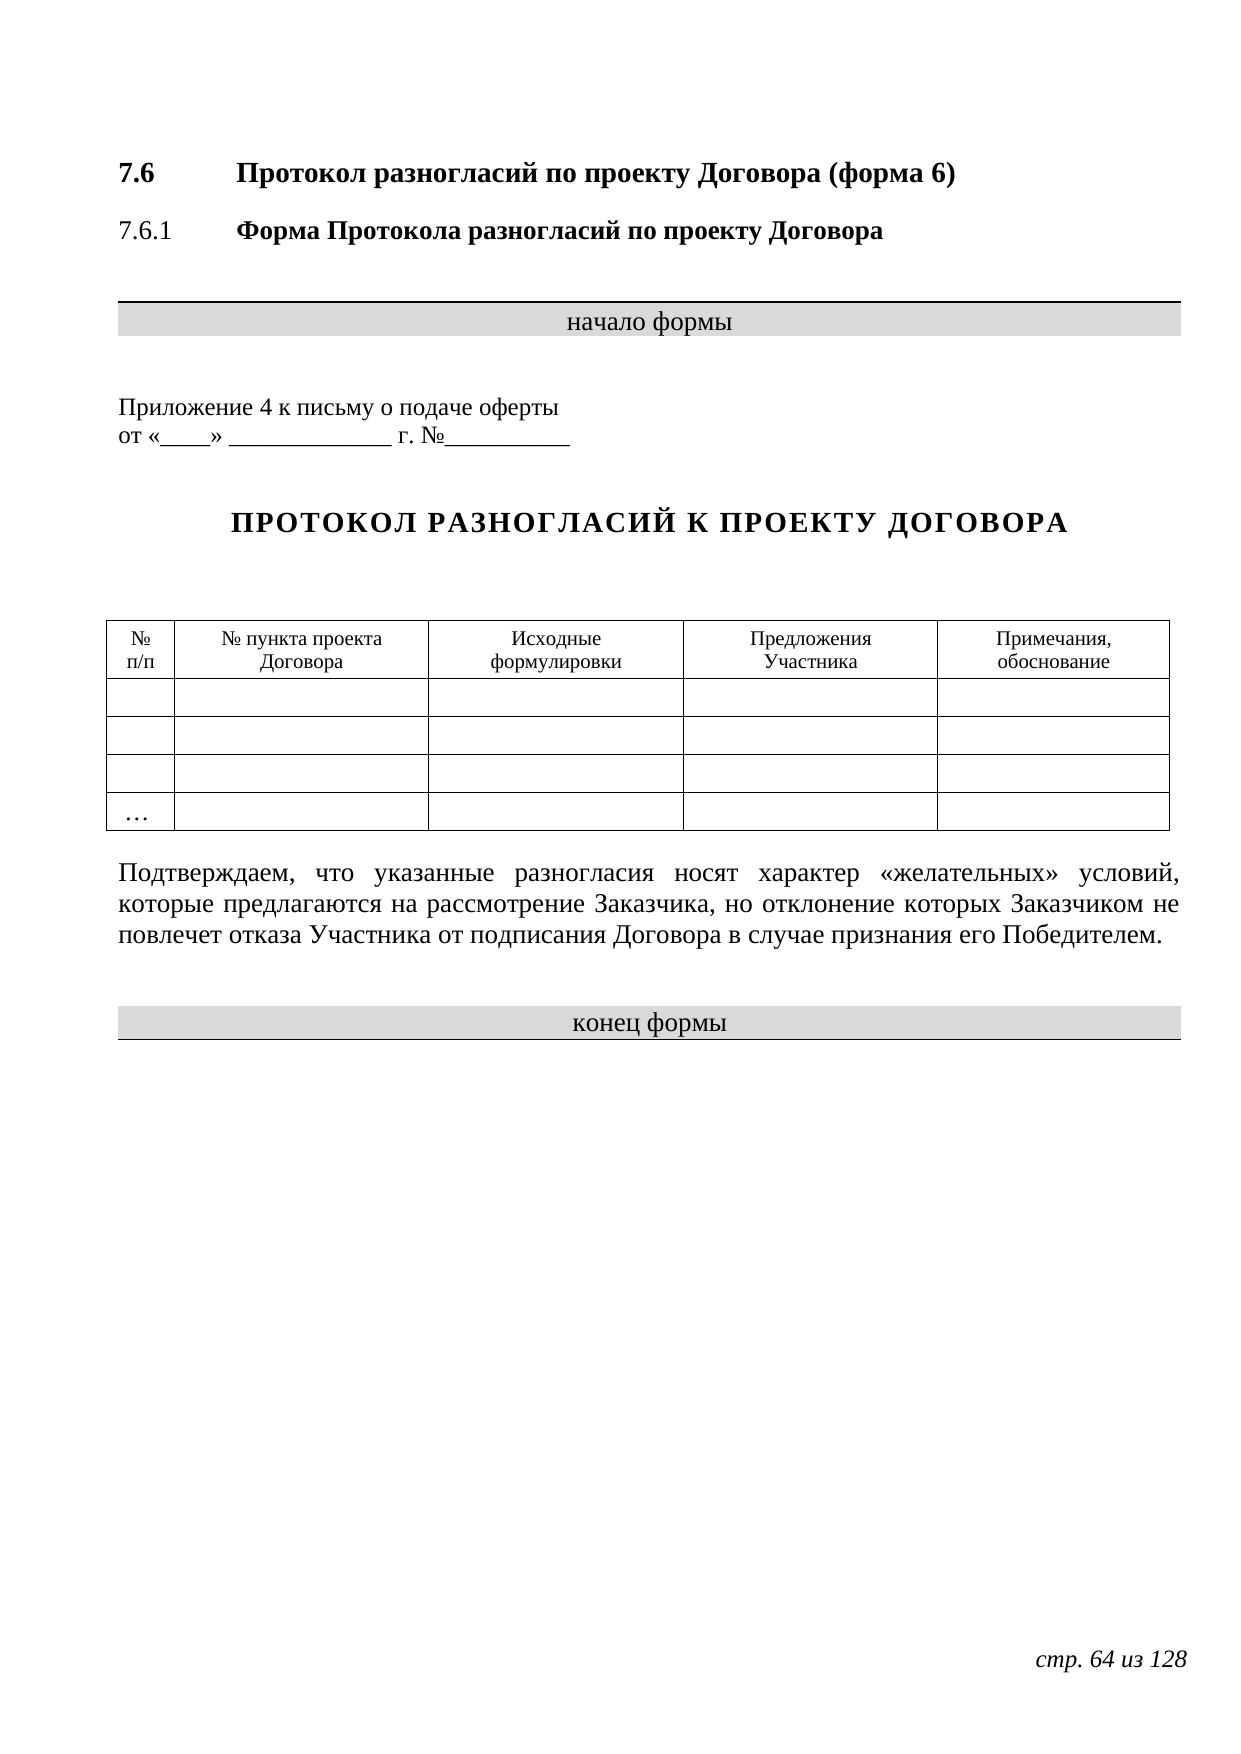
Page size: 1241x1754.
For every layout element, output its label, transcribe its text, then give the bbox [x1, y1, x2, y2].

table_cell [938, 717, 1169, 754]
table_cell [175, 793, 428, 830]
table_header № пункта проекта Договора [175, 621, 428, 678]
table_cell [107, 679, 174, 716]
table_cell [429, 717, 683, 754]
text Приложение 4 к письму о подаче оферты от «____» _____________ г. №__________ [118, 392, 1181, 449]
table_cell [175, 717, 428, 754]
table_cell [938, 793, 1169, 830]
table_cell [107, 755, 174, 792]
table_header Примечания, обоснование [938, 621, 1169, 678]
text конец формы [118, 1006, 1181, 1039]
text начало формы [118, 303, 1181, 336]
table_cell [429, 679, 683, 716]
table_cell [429, 793, 683, 830]
text Протокол разногласий к проекту Договора [118, 506, 1181, 539]
table_header Исходные формулировки [429, 621, 683, 678]
table_cell [938, 755, 1169, 792]
table_cell [175, 755, 428, 792]
table_cell [175, 679, 428, 716]
table_cell [684, 793, 937, 830]
text Подтверждаем, что указанные разногласия носят характер «желательных» условий, которые предлагаются на рассмотрение Заказчика, но отклонение которых Заказчиком не повлечет отказа Участника от подписания Договора в случае признания его Победителем. [118, 856, 1181, 950]
table_cell [429, 755, 683, 792]
table_cell [684, 679, 937, 716]
table_cell [684, 755, 937, 792]
table_cell [107, 717, 174, 754]
subtitle Протокол разногласий по проекту Договора (форма 6) [118, 156, 1181, 189]
table_cell [938, 679, 1169, 716]
table_cell [684, 717, 937, 754]
text Форма Протокола разногласий по проекту Договора [118, 214, 1181, 245]
table_cell … [107, 793, 174, 830]
table_header № п/п [107, 621, 174, 678]
table_header Предложения Участника [684, 621, 937, 678]
